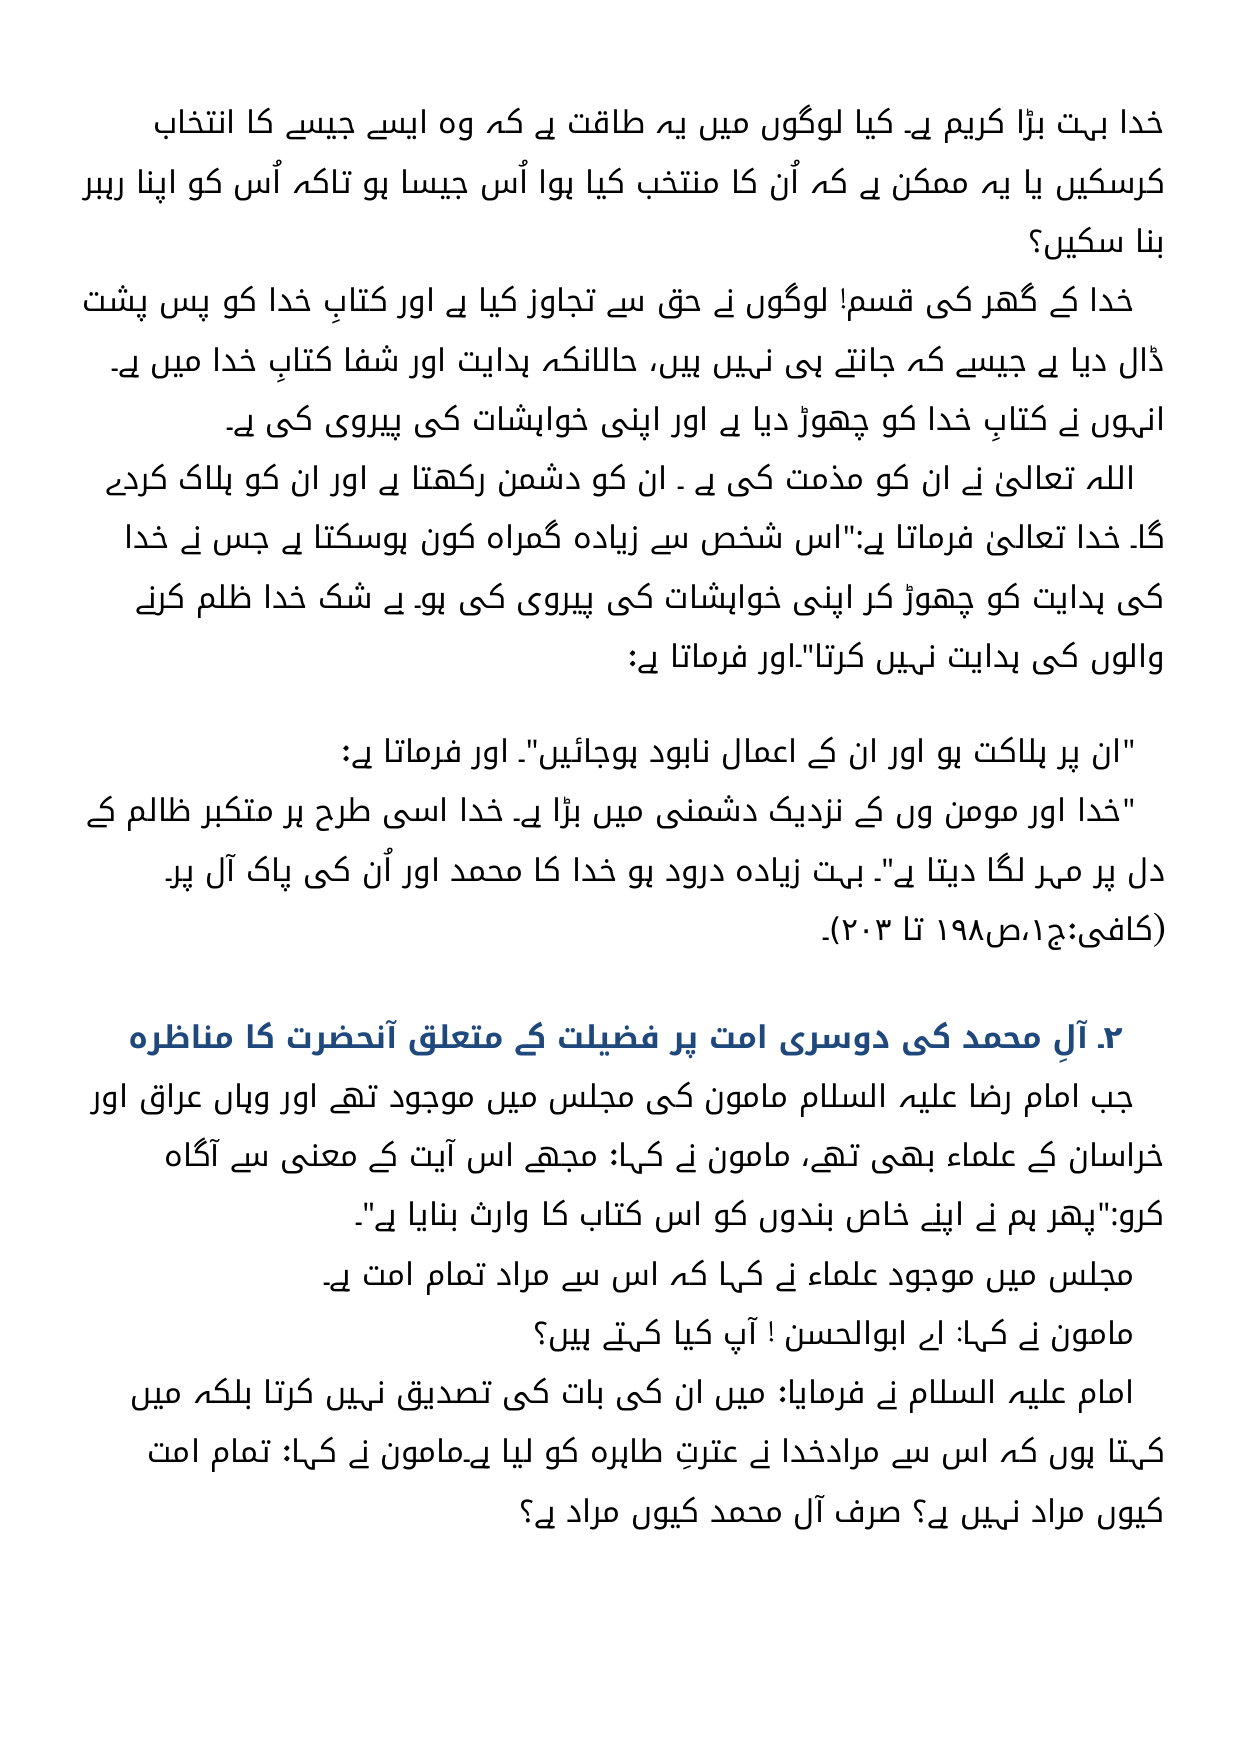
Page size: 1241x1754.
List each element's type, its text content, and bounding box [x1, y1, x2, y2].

text "خدا اور مومن وں کے نزدیک دشمنی میں بڑا ہے۔ خدا اسی طرح ہر متکبر ظالم کے دل پر مہر لگا دیتا ہے"۔ بہت زیادہ درود ہو خدا کا محمد اور اُن کی پاک آل پر۔ (کافی:ج۱،ص۱۹۸ تا ۲۰۳)۔ [75, 782, 1165, 959]
subtitle ۲۔ آلِ محمد کی دوسری امت پر فضیلت کے متعلق آنحضرت کا مناظرہ [75, 1008, 1165, 1067]
text "ان پر ہلاکت ہو اور ان کے اعمال نابود ہوجائیں"۔ اور فرماتا ہے: [75, 722, 1165, 782]
text جب امام رضا علیہ السلام مامون کی مجلس میں موجود تھے اور وہاں عراق اور خراسان کے علماء بھی تھے، مامون نے کہا: مجھے اس آیت کے معنی سے آگاہ کرو:"پھر ہم نے اپنے خاص بندوں کو اس کتاب کا وارث بنایا ہے"۔ [75, 1067, 1165, 1245]
text مجلس میں موجود علماء نے کہا کہ اس سے مراد تمام امت ہے۔ [75, 1245, 1165, 1304]
text امام علیہ السلام نے فرمایا: میں ان کی بات کی تصدیق نہیں کرتا بلکہ میں کہتا ہوں کہ اس سے مرادخدا نے عترتِ طاہرہ کو لیا ہے۔مامون نے کہا: تمام امت کیوں مراد نہیں ہے؟ صرف آل محمد کیوں مراد ہے؟ [75, 1363, 1165, 1541]
text اللہ تعالیٰ نے ان کو مذمت کی ہے ۔ ان کو دشمن رکھتا ہے اور ان کو ہلاک کردے گا۔ خدا تعالیٰ فرماتا ہے:"اس شخص سے زیادہ گمراہ کون ہوسکتا ہے جس نے خدا کی ہدایت کو چھوڑ کر اپنی خواہشات کی پیروی کی ہو۔ بے شک خدا ظلم کرنے والوں کی ہدایت نہیں کرتا"۔اور فرماتا ہے: [75, 449, 1165, 722]
text خدا کے گھر کی قسم! لوگوں نے حق سے تجاوز کیا ہے اور کتابِ خدا کو پس پشت ڈال دیا ہے جیسے کہ جانتے ہی نہیں ہیں، حالانکہ ہدایت اور شفا کتابِ خدا میں ہے۔ انہوں نے کتابِ خدا کو چھوڑ دیا ہے اور اپنی خواہشات کی پیروی کی ہے۔ [75, 272, 1165, 449]
text مامون نے کہا: اے ابوالحسن ! آپ کیا کہتے ہیں؟ [75, 1304, 1165, 1363]
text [75, 94, 1165, 272]
